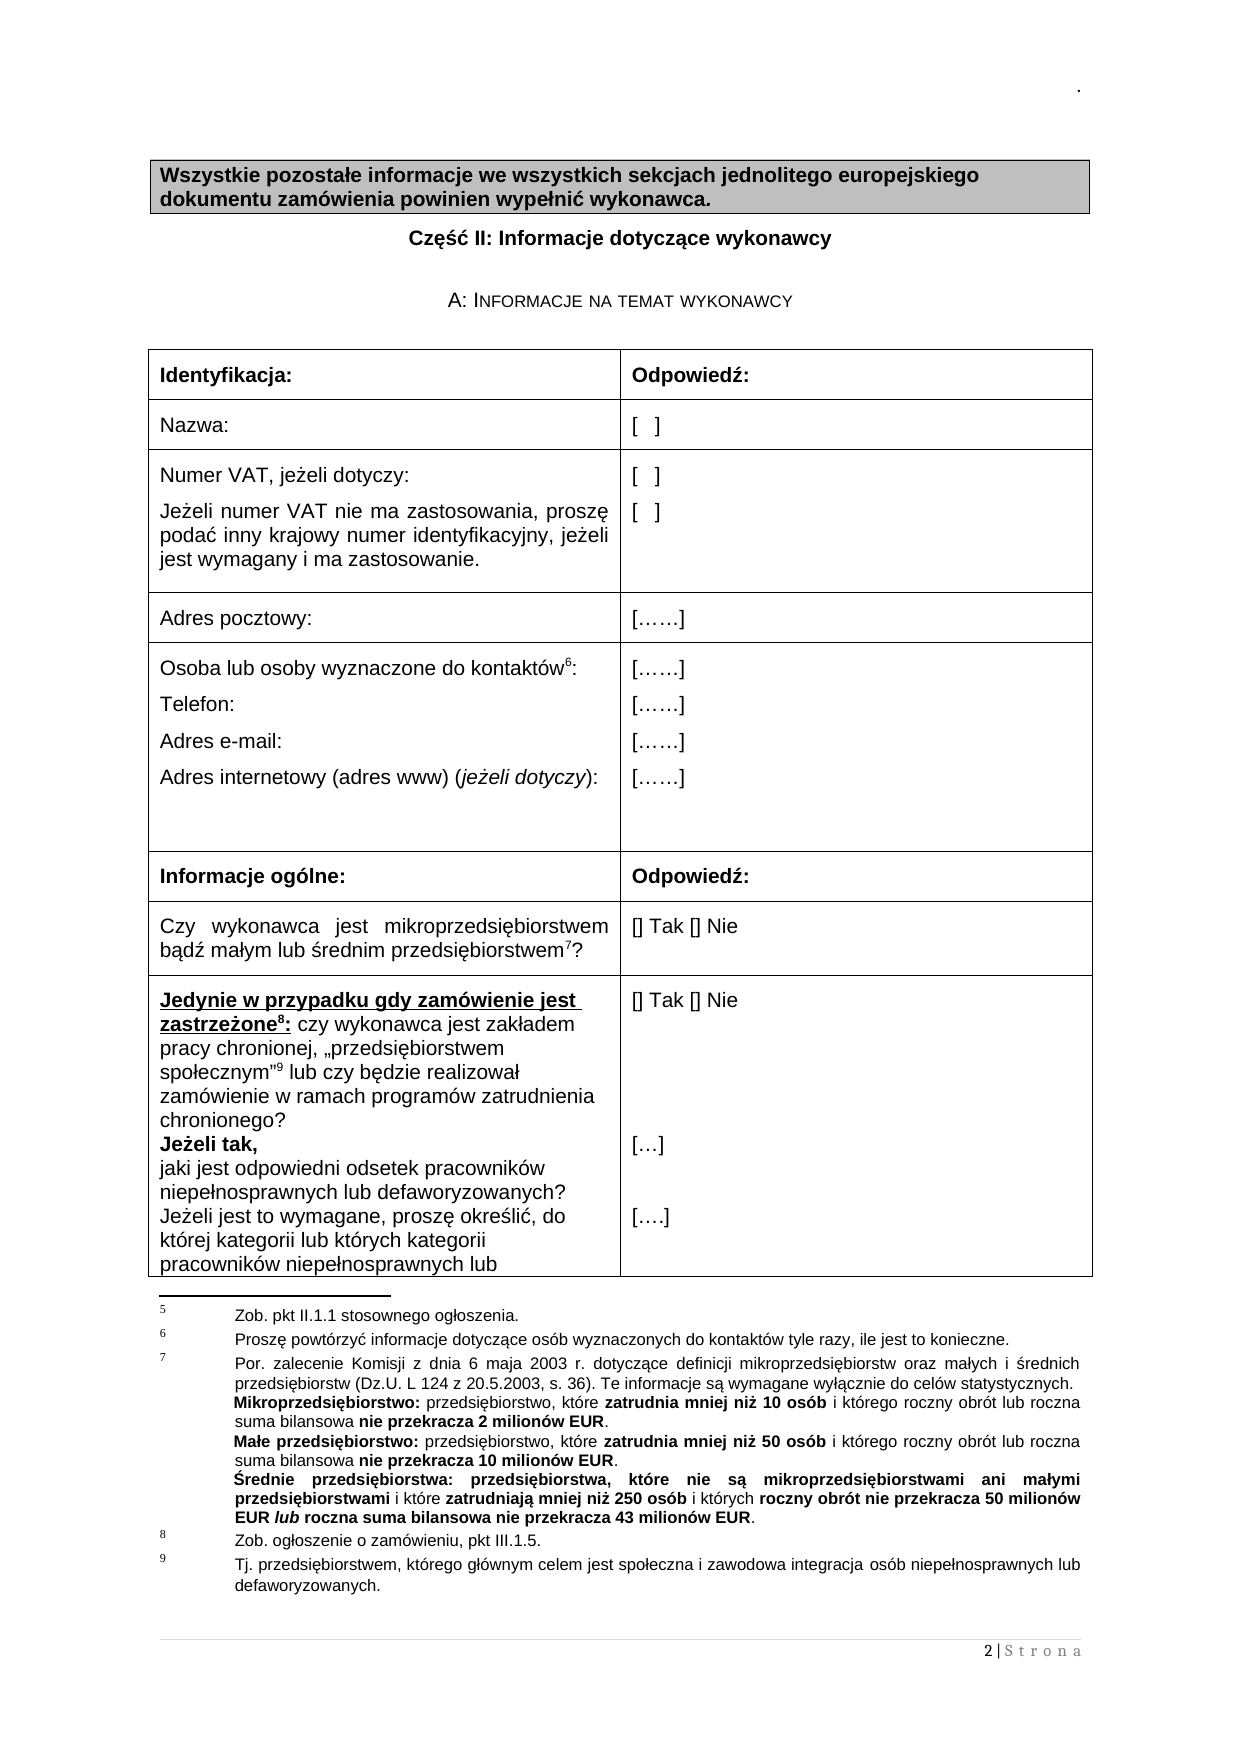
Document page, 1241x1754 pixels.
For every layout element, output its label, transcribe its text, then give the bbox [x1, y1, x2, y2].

table_cell Osoba lub osoby wyznaczone do kontaktów: Telefon: Adres e-mail: Adres internetowy (adres www) (jeżeli dotyczy): [149, 643, 620, 851]
table_cell Numer VAT, jeżeli dotyczy: Jeżeli numer VAT nie ma zastosowania, proszę podać inny krajowy numer identyfikacyjny, jeżeli jest wymagany i ma zastosowanie. [149, 450, 620, 592]
table_cell Czy wykonawca jest mikroprzedsiębiorstwem bądź małym lub średnim przedsiębiorstwem? [149, 902, 620, 974]
table_cell [……] [621, 593, 1092, 642]
text Wszystkie pozostałe informacje we wszystkich sekcjach jednolitego europejskiego dokumentu zamówienia powinien wypełnić wykonawca. [151, 161, 1089, 213]
text A: Informacje na temat wykonawcy [159, 288, 1081, 312]
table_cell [149, 976, 620, 1276]
table_cell Adres pocztowy: [149, 593, 620, 642]
table_cell Informacje ogólne: [149, 852, 620, 901]
table_header Identyfikacja: [149, 350, 620, 399]
text Część II: Informacje dotyczące wykonawcy [159, 226, 1081, 250]
table_cell Odpowiedź: [621, 852, 1092, 901]
table_cell [ ] [621, 400, 1092, 449]
table_cell [] Tak [] Nie [621, 902, 1092, 974]
table_cell Nazwa: [149, 400, 620, 449]
table_cell [ ] [ ] [621, 450, 1092, 592]
table_cell [……] [……] [……] [……] [621, 643, 1092, 851]
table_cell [621, 976, 1092, 1276]
table_header Odpowiedź: [621, 350, 1092, 399]
